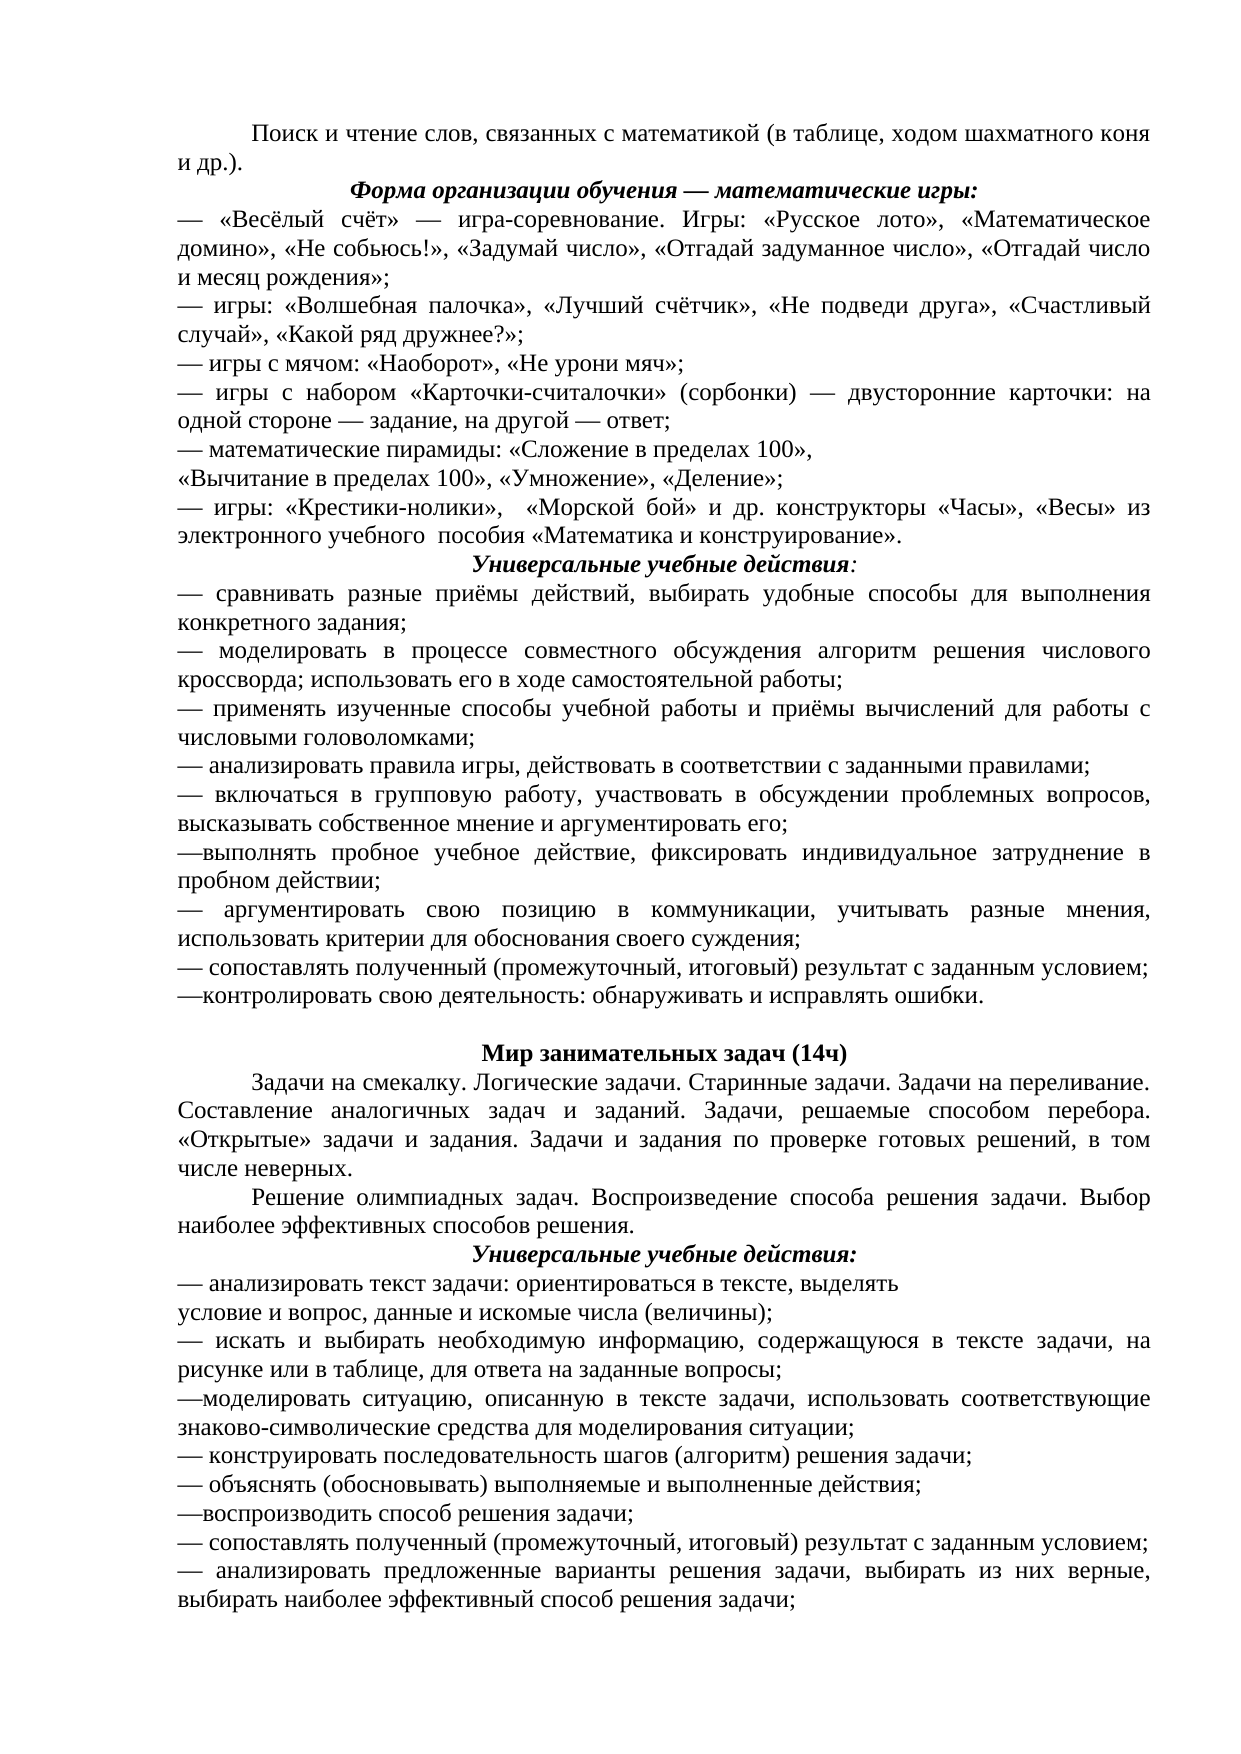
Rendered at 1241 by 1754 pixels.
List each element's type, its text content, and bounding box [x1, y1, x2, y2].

text Решение олимпиадных задач. Воспроизведение способа решения задачи. Выбор наиболее эффективных способов решения. [177, 1182, 1152, 1239]
text — конструировать последовательность шагов (алгоритм) решения задачи; [177, 1441, 1152, 1469]
text — моделировать в процессе совместного обсуждения алгоритм решения числового кроссворда; использовать его в ходе самостоятельной работы; [177, 636, 1152, 693]
text — «Весёлый счёт» — игра-соревнование. Игры: «Русское лото», «Математическое домино», «Не собьюсь!», «Задумай число», «Отгадай задуманное число», «Отгадай число и месяц рождения»; [177, 204, 1152, 291]
text — анализировать правила игры, действовать в соответствии с заданными правилами; [177, 751, 1152, 779]
text Универсальные учебные действия: [177, 549, 1152, 578]
text — игры: «Крестики-нолики», «Морской бой» и др. конструкторы «Часы», «Весы» из электронного учебного пособия «Математика и конструирование». [177, 492, 1152, 549]
text —моделировать ситуацию, описанную в тексте задачи, использовать соответствующие знаково-символические средства для моделирования ситуации; [177, 1383, 1152, 1441]
text Форма организации обучения — математические игры: [177, 176, 1152, 204]
text Задачи на смекалку. Логические задачи. Старинные задачи. Задачи на переливание. Составление аналогичных задач и заданий. Задачи, решаемые способом перебора. «Открытые» задачи и задания. Задачи и задания по проверке готовых решений, в том числе неверных. [177, 1067, 1152, 1182]
text — искать и выбирать необходимую информацию, содержащуюся в тексте задачи, на рисунке или в таблице, для ответа на заданные вопросы; [177, 1326, 1152, 1383]
text —выполнять пробное учебное действие, фиксировать индивидуальное затруднение в пробном действии; [177, 837, 1152, 894]
text — игры с мячом: «Наоборот», «Не урони мяч»; [177, 348, 1152, 377]
text Мир занимательных задач (14ч) [177, 1038, 1152, 1067]
text — игры: «Волшебная палочка», «Лучший счётчик», «Не подведи друга», «Счастливый случай», «Какой ряд дружнее?»; [177, 291, 1152, 348]
text Универсальные учебные действия: [177, 1239, 1152, 1268]
text — анализировать предложенные варианты решения задачи, выбирать из них верные, выбирать наиболее эффективный способ решения задачи; [177, 1556, 1152, 1613]
text — объяснять (обосновывать) выполняемые и выполненные действия; [177, 1469, 1152, 1498]
text — математические пирамиды: «Сложение в пределах 100», [177, 434, 1152, 463]
text — сопоставлять полученный (промежуточный, итоговый) результат с заданным условием; [177, 1527, 1152, 1556]
text условие и вопрос, данные и искомые числа (величины); [177, 1297, 1152, 1326]
text — анализировать текст задачи: ориентироваться в тексте, выделять [177, 1268, 1152, 1297]
text Поиск и чтение слов, связанных с математикой (в таблице, ходом шахматного коня и др.). [177, 118, 1152, 176]
text —воспроизводить способ решения задачи; [177, 1498, 1152, 1527]
text — применять изученные способы учебной работы и приёмы вычислений для работы с числовыми головоломками; [177, 693, 1152, 751]
text «Вычитание в пределах 100», «Умножение», «Деление»; [177, 463, 1152, 492]
text — включаться в групповую работу, участвовать в обсуждении проблемных вопросов, высказывать собственное мнение и аргументировать его; [177, 779, 1152, 837]
text — сравнивать разные приёмы действий, выбирать удобные способы для выполнения конкретного задания; [177, 578, 1152, 636]
text — сопоставлять полученный (промежуточный, итоговый) результат с заданным условием; [177, 952, 1152, 981]
text —контролировать свою деятельность: обнаруживать и исправлять ошибки. [177, 981, 1152, 1009]
text — игры с набором «Карточки-считалочки» (сорбонки) — двусторонние карточки: на одной стороне — задание, на другой — ответ; [177, 377, 1152, 434]
text — аргументировать свою позицию в коммуникации, учитывать разные мнения, использовать критерии для обоснования своего суждения; [177, 894, 1152, 952]
